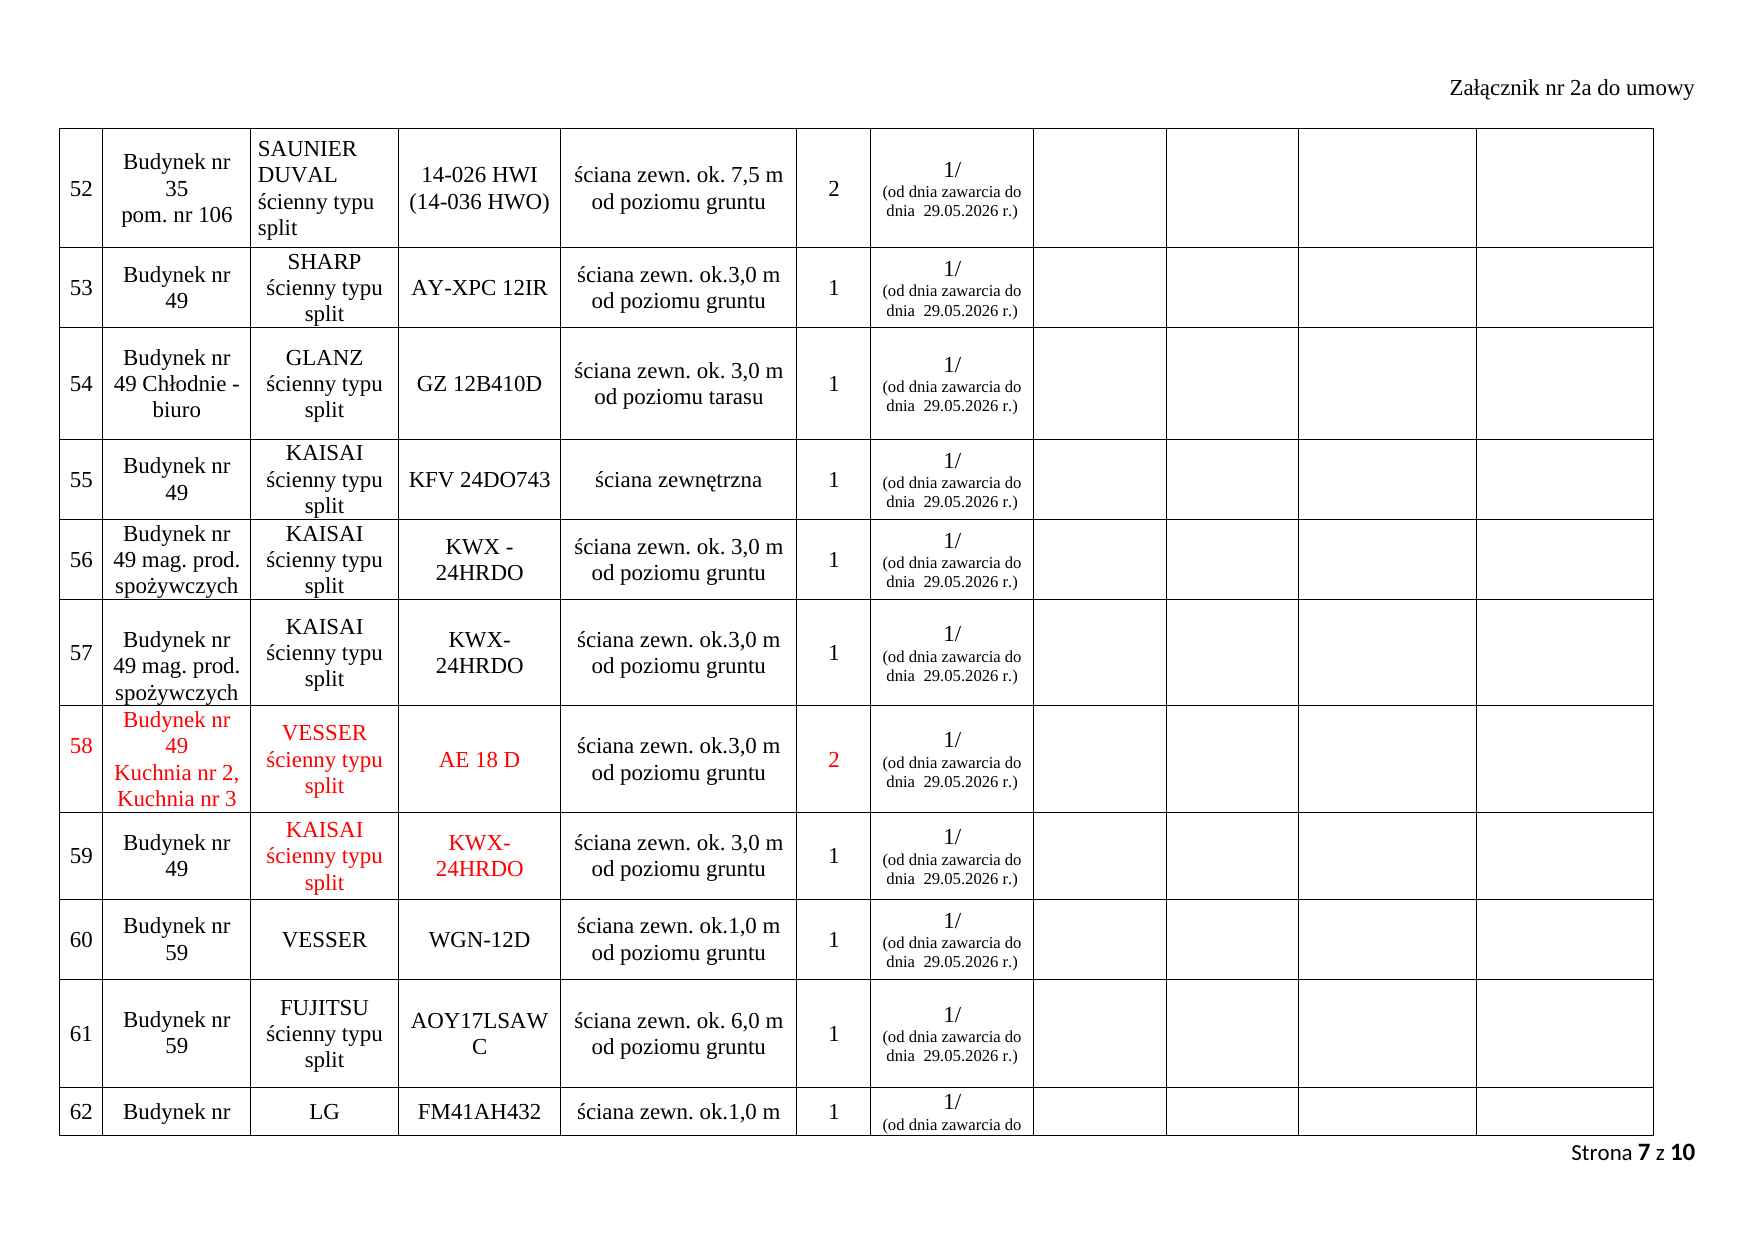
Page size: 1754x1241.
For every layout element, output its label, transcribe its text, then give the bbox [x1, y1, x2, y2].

table_cell GLANZ ścienny typu split [251, 328, 398, 438]
table_cell 57 [60, 600, 102, 705]
table_cell [1299, 1088, 1476, 1135]
table_cell [1167, 129, 1298, 247]
table_cell [1477, 600, 1653, 705]
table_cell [871, 980, 1033, 1087]
table_cell 1 [797, 440, 870, 518]
table_cell ściana zewn. ok. 6,0 m od poziomu gruntu [561, 980, 796, 1087]
table_cell KWX-24HRDO [399, 600, 560, 705]
table_cell [1477, 900, 1653, 978]
table_cell 58 [60, 706, 102, 812]
table_cell 1/ (od dnia zawarcia do dnia 29.05.2026 r.) [871, 706, 1033, 812]
table_cell [1167, 248, 1298, 327]
table_cell [1477, 248, 1653, 327]
table_cell SHARP ścienny typu split [251, 248, 398, 327]
table_cell 52 [60, 129, 102, 247]
table_cell KFV 24DO743 [399, 440, 560, 518]
table_cell Budynek nr 49 mag. prod. spożywczych [103, 600, 250, 705]
table_cell [1034, 248, 1166, 327]
table_cell [1477, 328, 1653, 438]
table_cell ściana zewn. ok. 3,0 m od poziomu gruntu [561, 813, 796, 898]
table_cell [1167, 440, 1298, 518]
table_cell [1034, 440, 1166, 518]
table_cell ściana zewn. ok. 3,0 m od poziomu gruntu [561, 520, 796, 599]
table_cell [1299, 900, 1476, 978]
table_cell KWX -24HRDO [399, 520, 560, 599]
table_cell VESSER [251, 900, 398, 978]
table_cell 1 [797, 328, 870, 438]
table_cell [1167, 520, 1298, 599]
table_cell ściana zewn. ok. 3,0 m od poziomu tarasu [561, 328, 796, 438]
table_cell 1 [797, 248, 870, 327]
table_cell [561, 1088, 796, 1135]
table_cell [1299, 520, 1476, 599]
table_cell [1477, 706, 1653, 812]
table_cell [1477, 129, 1653, 247]
table_cell Budynek nr 59 [103, 900, 250, 978]
table_cell 54 [60, 328, 102, 438]
table_cell [1167, 706, 1298, 812]
table_cell 55 [60, 440, 102, 518]
table_cell Budynek nr 49 mag. prod. spożywczych [103, 520, 250, 599]
table_cell 1/ (od dnia zawarcia do dnia 29.05.2026 r.) [871, 328, 1033, 438]
table_cell 59 [60, 813, 102, 898]
table_cell Budynek nr 49 Chłodnie - biuro [103, 328, 250, 438]
table_cell [1034, 328, 1166, 438]
table_cell [1167, 600, 1298, 705]
table_cell Budynek nr 49 [103, 813, 250, 898]
table_cell [1299, 600, 1476, 705]
table_cell ściana zewn. ok.3,0 m od poziomu gruntu [561, 706, 796, 812]
table_cell Budynek nr 59 [103, 1088, 250, 1135]
table_cell ściana zewn. ok. 7,5 m od poziomu gruntu [561, 129, 796, 247]
table_cell [1299, 813, 1476, 898]
table_cell KAISAI ścienny typu split [251, 440, 398, 518]
table_cell 60 [60, 900, 102, 978]
table_cell [1299, 980, 1476, 1087]
table_cell KAISAI ścienny typu split [251, 520, 398, 599]
table_cell ściana zewnętrzna [561, 440, 796, 518]
table_cell 1/ (od dnia zawarcia do dnia 29.05.2026 r.) [871, 248, 1033, 327]
table_cell [1034, 1088, 1166, 1135]
table_cell 1 [797, 813, 870, 898]
table_cell 53 [60, 248, 102, 327]
table_cell GZ 12B410D [399, 328, 560, 438]
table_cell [251, 129, 398, 247]
table_cell [1167, 813, 1298, 898]
table_cell 1/ (od dnia zawarcia do dnia 29.05.2026 r.) [871, 900, 1033, 978]
table_cell [1299, 248, 1476, 327]
table_cell 61 [60, 980, 102, 1087]
table_cell Budynek nr 59 [103, 980, 250, 1087]
table_cell KAISAI ścienny typu split [251, 813, 398, 898]
table_cell ściana zewn. ok.1,0 m od poziomu gruntu [561, 900, 796, 978]
table_cell [1034, 600, 1166, 705]
table_cell 2 [797, 129, 870, 247]
table_cell 1/ (od dnia zawarcia do dnia 29.05.2026 r.) [871, 440, 1033, 518]
table_cell [1167, 1088, 1298, 1135]
table_cell [1034, 900, 1166, 978]
table_cell AE 18 D [399, 706, 560, 812]
table_cell 1/ (od dnia zawarcia do dnia 29.05.2026 r.) [871, 813, 1033, 898]
table_cell [1167, 328, 1298, 438]
table_cell FUJITSU ścienny typu split [251, 980, 398, 1087]
table_cell 56 [60, 520, 102, 599]
table_cell Budynek nr 49 [103, 248, 250, 327]
table_cell [1034, 706, 1166, 812]
table_cell 1 [797, 520, 870, 599]
table_cell [1167, 980, 1298, 1087]
table_cell [1477, 440, 1653, 518]
table_cell [1034, 980, 1166, 1087]
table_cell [871, 1088, 1033, 1135]
table_cell [1299, 328, 1476, 438]
table_cell [1477, 1088, 1653, 1135]
table_cell [1477, 520, 1653, 599]
table_cell [1477, 980, 1653, 1087]
table_cell 1/ (od dnia zawarcia do dnia 29.05.2026 r.) [871, 600, 1033, 705]
table_cell Budynek nr 49 [103, 440, 250, 518]
table_cell LG [251, 1088, 398, 1135]
table_cell ściana zewn. ok.3,0 m od poziomu gruntu [561, 600, 796, 705]
table_cell [1299, 440, 1476, 518]
table_cell AOY17LSAWC [399, 980, 560, 1087]
table_cell 1 [797, 980, 870, 1087]
table_cell FM41AH432 [399, 1088, 560, 1135]
table_cell 1 [797, 900, 870, 978]
table_cell WGN-12D [399, 900, 560, 978]
table_cell 1 [797, 1088, 870, 1135]
table_cell [1167, 900, 1298, 978]
table_cell 62 [60, 1088, 102, 1135]
table_cell KWX-24HRDO [399, 813, 560, 898]
table_cell 1/ (od dnia zawarcia do dnia 29.05.2026 r.) [871, 520, 1033, 599]
table_cell 14-026 HWI (14-036 HWO) [399, 129, 560, 247]
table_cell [871, 129, 1033, 247]
table_cell 2 [797, 706, 870, 812]
table_cell ściana zewn. ok.3,0 m od poziomu gruntu [561, 248, 796, 327]
table_cell [1034, 813, 1166, 898]
table_cell KAISAI ścienny typu split [251, 600, 398, 705]
table_cell Budynek nr 35 pom. nr 106 [103, 129, 250, 247]
table_cell Budynek nr 49 Kuchnia nr 2, Kuchnia nr 3 [103, 706, 250, 812]
table_cell [1477, 813, 1653, 898]
table_cell 1 [797, 600, 870, 705]
table_cell AY-XPC 12IR [399, 248, 560, 327]
table_cell VESSER ścienny typu split [251, 706, 398, 812]
table_cell [1034, 129, 1166, 247]
table_cell [1299, 129, 1476, 247]
table_cell [1299, 706, 1476, 812]
table_cell [1034, 520, 1166, 599]
